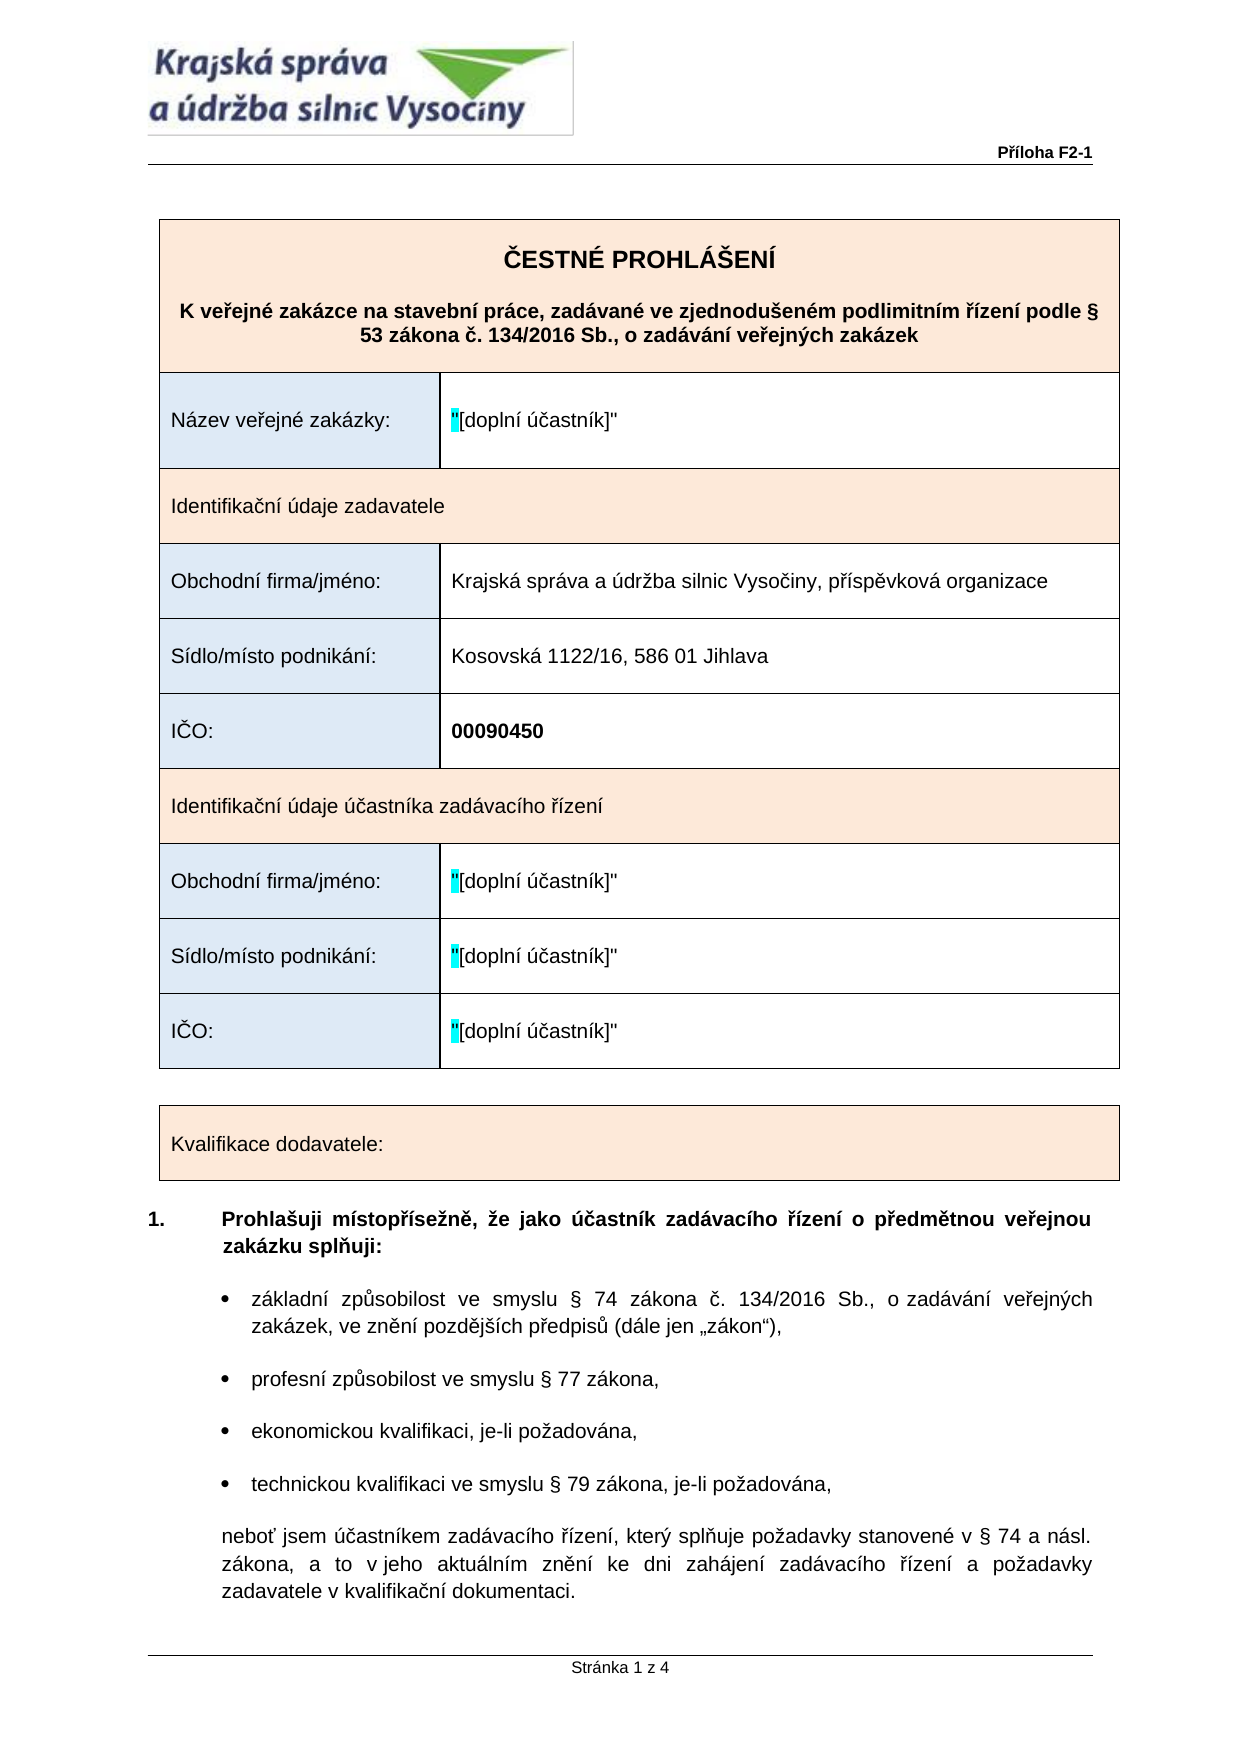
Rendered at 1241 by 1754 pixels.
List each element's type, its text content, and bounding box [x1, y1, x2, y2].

list základní způsobilost ve smyslu § 74 zákona č. 134/2016 Sb., o zadávání veřejných zakázek, ve znění pozdějších předpisů (dále jen „zákon“), [221, 1286, 1093, 1338]
table_cell Obchodní firma/jméno: [160, 544, 439, 618]
table_cell [441, 373, 1119, 468]
table_header Kvalifikace dodavatele: [160, 1106, 1119, 1180]
list neboť jsem účastníkem zadávacího řízení, který splňuje požadavky stanovené v § 74 a násl. zákona, a to v jeho aktuálním znění ke dni zahájení zadávacího řízení a požadavky zadavatele v kvalifikační dokumentaci. [221, 1524, 1093, 1603]
table_cell Krajská správa a údržba silnic Vysočiny, příspěvková organizace [441, 544, 1119, 618]
table_cell Kosovská 1122/16, 586 01 Jihlava [441, 619, 1119, 693]
table_cell [441, 919, 1119, 993]
list Prohlašuji místopřísežně, že jako účastník zadávacího řízení o předmětnou veřejnou zakázku splňuji: [148, 1206, 1093, 1258]
table_cell Sídlo/místo podnikání: [160, 919, 439, 993]
table_cell IČO: [160, 694, 439, 768]
table_cell 00090450 [441, 694, 1119, 768]
list ekonomickou kvalifikaci, je-li požadována, [221, 1419, 1093, 1443]
table_cell IČO: [160, 994, 439, 1068]
table_header ČESTNÉ PROHLÁŠENÍ K veřejné zakázce na stavební práce, zadávané ve zjednodušeném podlimitním řízení podle § 53 zákona č. 134/2016 Sb., o zadávání veřejných zakázek [160, 220, 1119, 372]
picture [147, 41, 574, 137]
table_cell Název veřejné zakázky: [160, 373, 439, 468]
table_cell Sídlo/místo podnikání: [160, 619, 439, 693]
table_cell [441, 994, 1119, 1068]
list profesní způsobilost ve smyslu § 77 zákona, [221, 1367, 1093, 1391]
table_cell [441, 844, 1119, 918]
table_cell Identifikační údaje zadavatele [160, 469, 1119, 543]
table_cell Obchodní firma/jméno: [160, 844, 439, 918]
table_cell Identifikační údaje účastníka zadávacího řízení [160, 769, 1119, 843]
list technickou kvalifikaci ve smyslu § 79 zákona, je-li požadována, [221, 1472, 1093, 1496]
